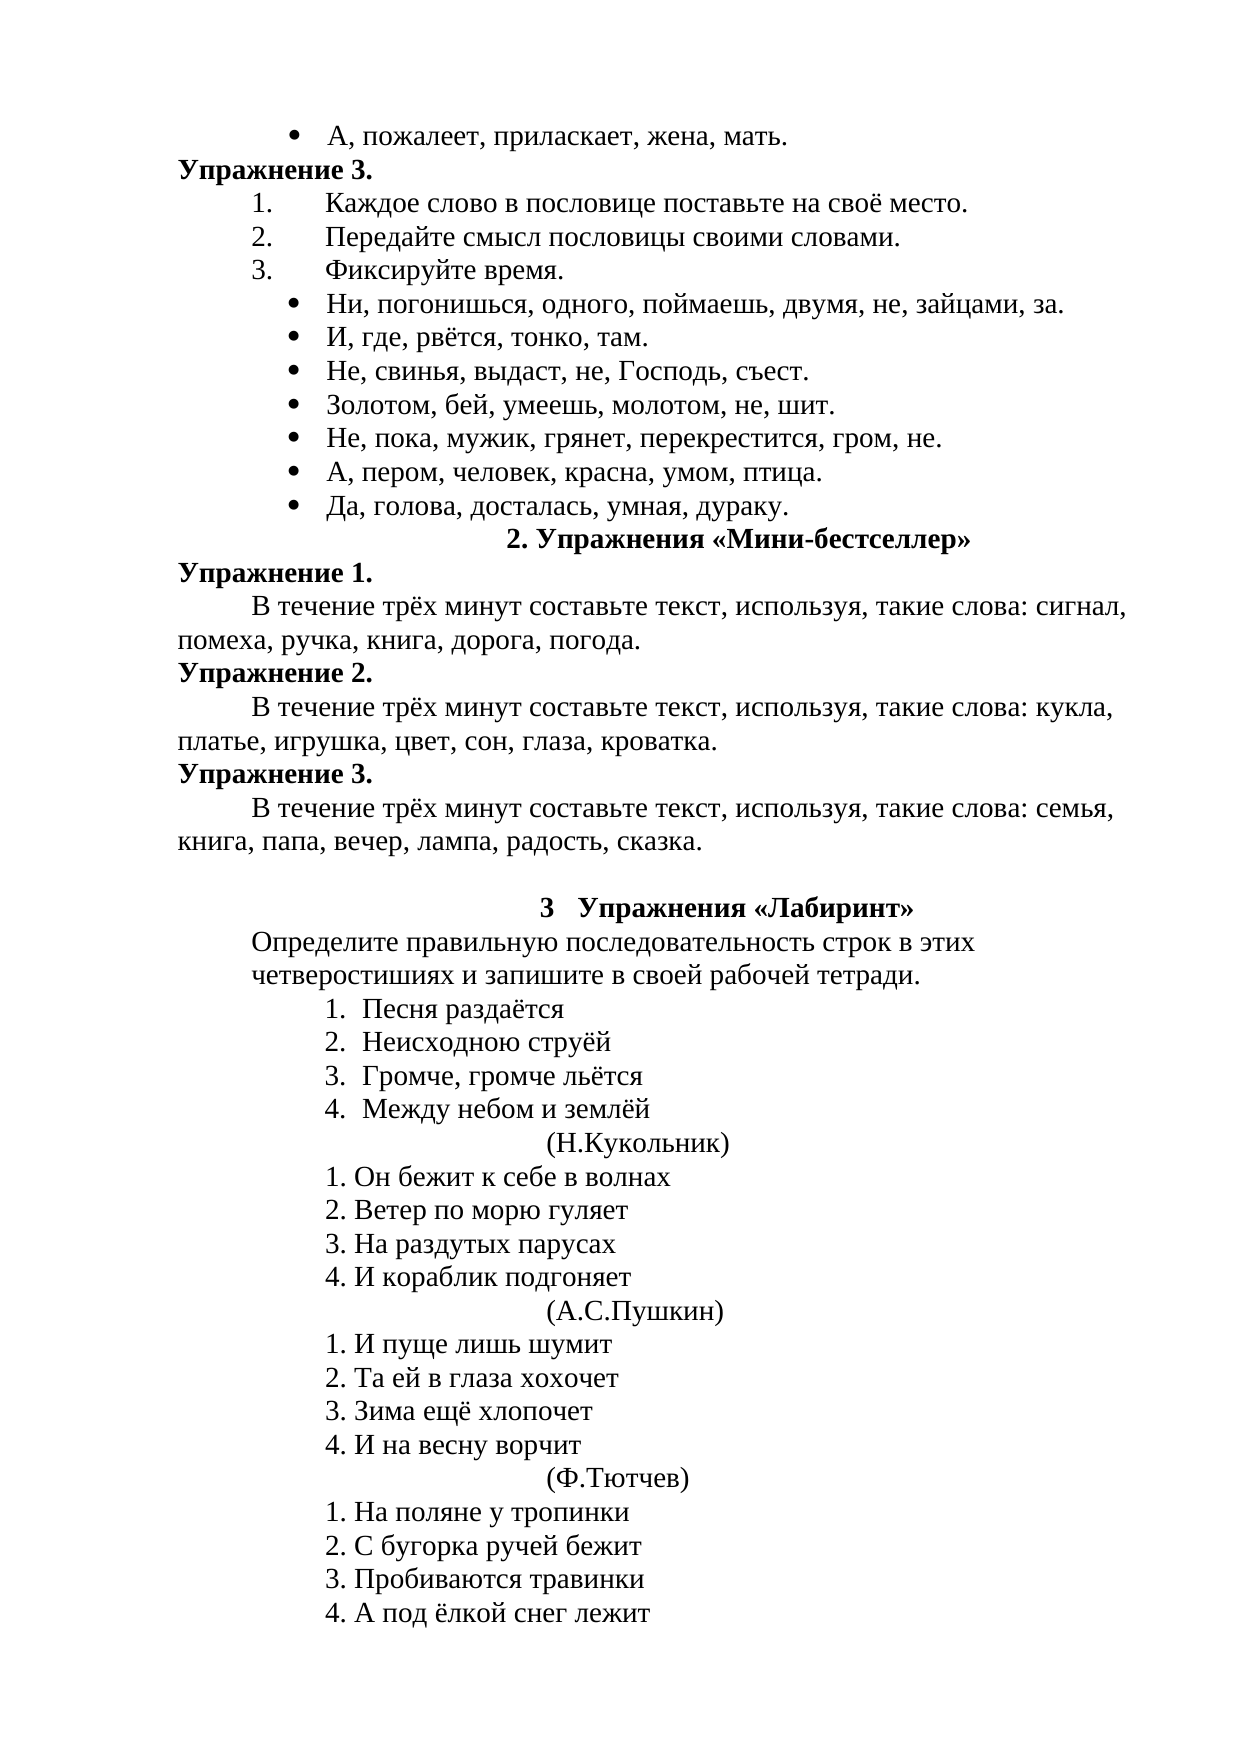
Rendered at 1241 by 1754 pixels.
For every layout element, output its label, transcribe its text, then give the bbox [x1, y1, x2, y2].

text Определите правильную последовательность строк в этих четверостишиях и запишите в своей рабочей тетради. [251, 924, 1152, 991]
text В течение трёх минут составьте текст, используя, такие слова: кукла, платье, игрушка, цвет, сон, глаза, кроватка. [177, 689, 1152, 756]
text 2. Ветер по морю гуляет [177, 1192, 1152, 1226]
list Неисходною струёй [324, 1024, 1152, 1058]
list А, пожалеет, приласкает, жена, мать. [289, 118, 1152, 152]
list Фиксируйте время. [192, 252, 1152, 286]
list Упражнения «Лабиринт» [303, 890, 1152, 924]
list Ни, погонишься, одного, поймаешь, двумя, не, зайцами, за. [288, 286, 1152, 319]
text 4. А под ёлкой снег лежит [177, 1595, 1152, 1628]
list Песня раздаётся [324, 991, 1152, 1024]
text Упражнение 2. [177, 656, 1152, 689]
text (Ф.Тютчев) [177, 1461, 1152, 1494]
list Золотом, бей, умеешь, молотом, не, шит. [288, 387, 1152, 421]
text 3. Пробиваются травинки [177, 1561, 1152, 1595]
text (А.С.Пушкин) [177, 1293, 1152, 1326]
list Не, пока, мужик, грянет, перекрестится, гром, не. [288, 421, 1152, 454]
text В течение трёх минут составьте текст, используя, такие слова: семья, книга, папа, вечер, лампа, радость, сказка. [177, 790, 1152, 857]
list Не, свинья, выдаст, не, Господь, съест. [288, 353, 1152, 387]
text 1. На поляне у тропинки [177, 1494, 1152, 1528]
list (Н.Кукольник) [546, 1125, 1152, 1159]
text 1. Он бежит к себе в волнах [177, 1159, 1152, 1192]
list А, пером, человек, красна, умом, птица. [288, 454, 1152, 488]
text 3. Зима ещё хлопочет [177, 1393, 1152, 1427]
text 4. И на весну ворчит [177, 1427, 1152, 1461]
list Громче, громче льётся [324, 1058, 1152, 1092]
text 2. С бугорка ручей бежит [177, 1528, 1152, 1561]
text Упражнение 1. [177, 555, 1152, 588]
list И, где, рвётся, тонко, там. [288, 319, 1152, 353]
list Между небом и землёй [324, 1092, 1152, 1125]
text Упражнение 3. [177, 152, 1152, 185]
list Передайте смысл пословицы своими словами. [192, 219, 1152, 252]
text 4. И кораблик подгоняет [177, 1259, 1152, 1293]
text 2. Та ей в глаза хохочет [177, 1360, 1152, 1393]
list 2. Упражнения «Мини-бестселлер» [326, 521, 1152, 555]
text 1. И пуще лишь шумит [177, 1326, 1152, 1360]
list Каждое слово в пословице поставьте на своё место. [192, 185, 1152, 219]
list Да, голова, досталась, умная, дураку. [288, 488, 1152, 521]
text 3. На раздутых парусах [177, 1226, 1152, 1259]
text Упражнение 3. [177, 756, 1152, 790]
text В течение трёх минут составьте текст, используя, такие слова: сигнал, помеха, ручка, книга, дорога, погода. [177, 588, 1152, 656]
